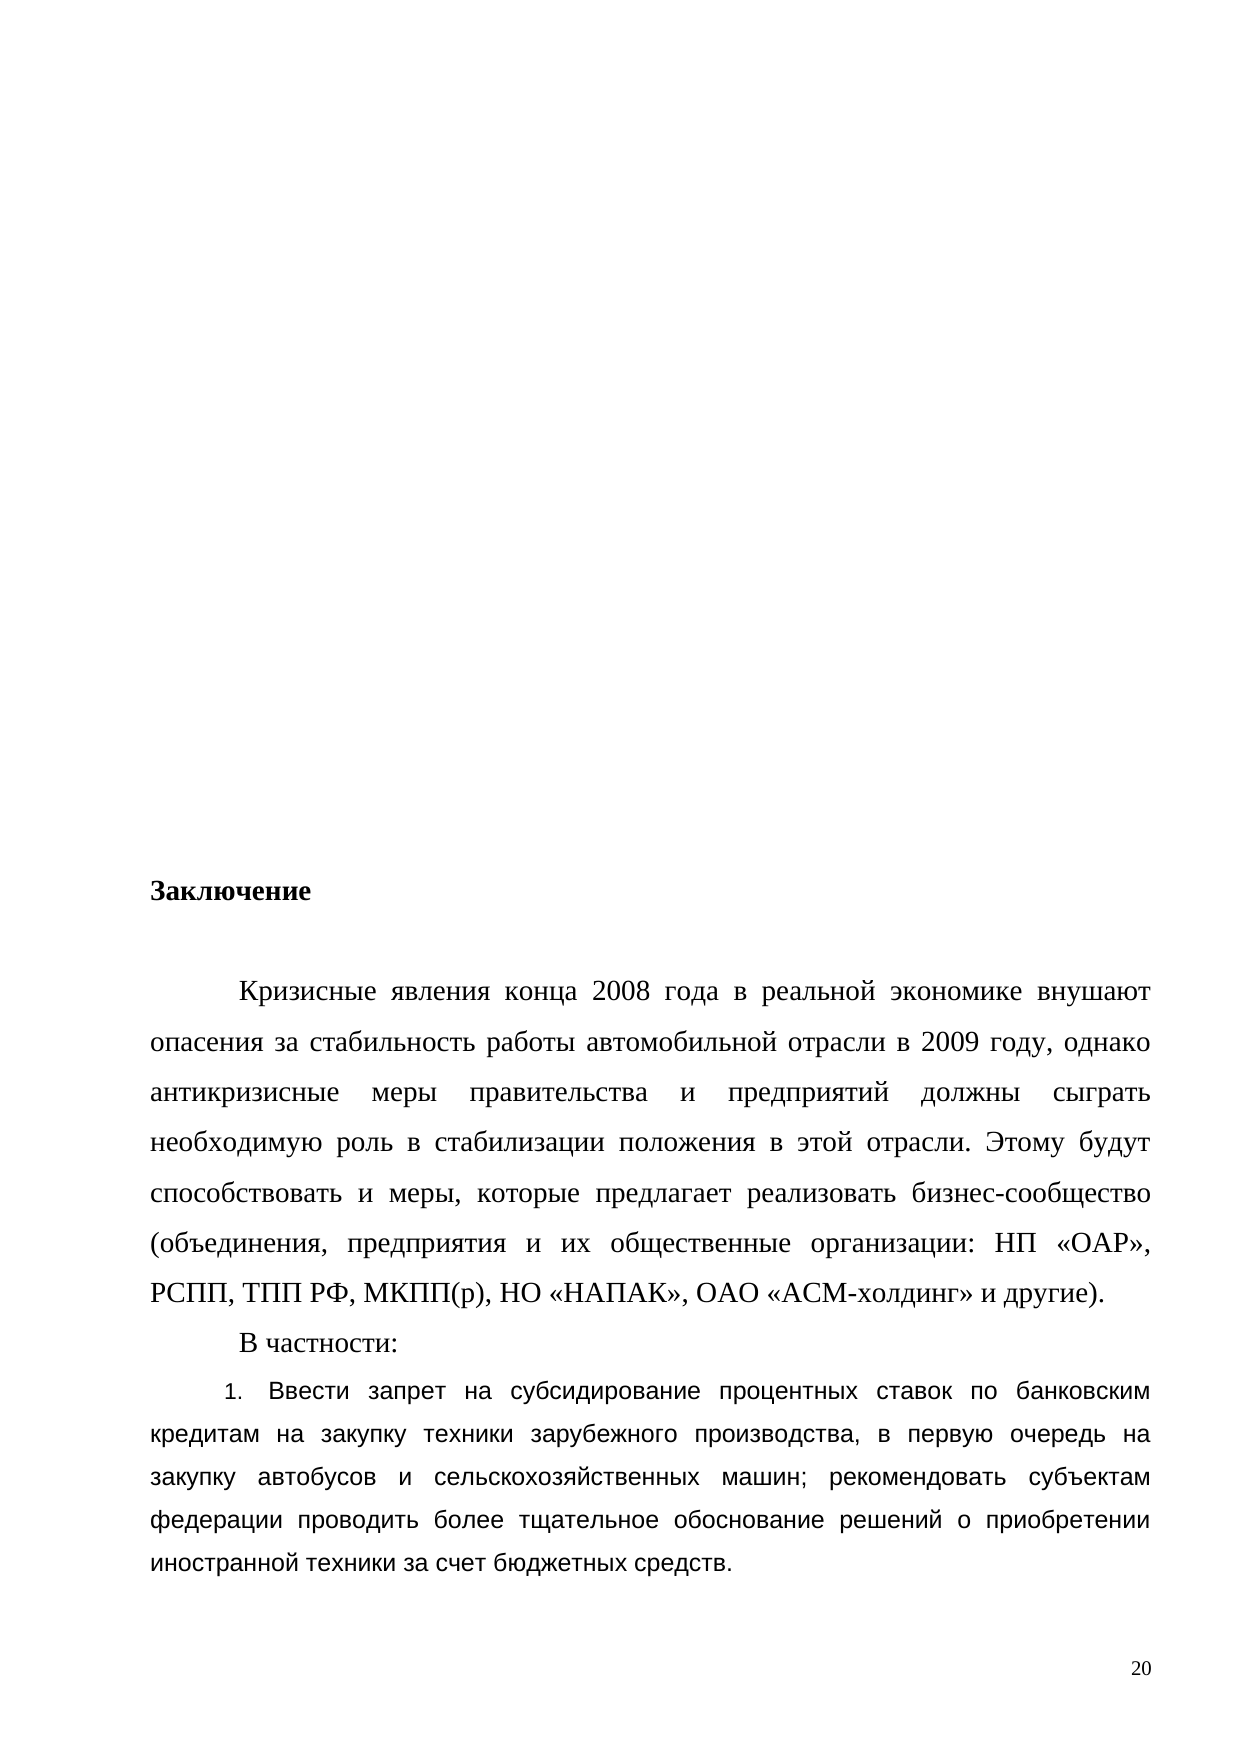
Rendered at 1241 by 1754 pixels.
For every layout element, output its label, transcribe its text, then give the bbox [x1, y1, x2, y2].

text Кризисные явления конца 2008 года в реальной экономике внушают опасения за стабильность работы автомобильной отрасли в 2009 году, однако антикризисные меры правительства и предприятий должны сыграть необходимую роль в стабилизации положения в этой отрасли. Этому будут способствовать и меры, которые предлагает реализовать бизнес-сообщество (объединения, предприятия и их общественные организации: НП «ОАР», РСПП, ТПП РФ, МКПП(р), НО «НАПАК», ОАО «АСМ-холдинг» и другие). [150, 973, 1152, 1309]
text В частности: [150, 1326, 1152, 1359]
list Ввести запрет на субсидирование процентных ставок по банковским кредитам на закупку техники зарубежного производства, в первую очередь на закупку автобусов и сельскохозяйственных машин; рекомендовать субъектам федерации проводить более тщательное обоснование решений о приобретении иностранной техники за счет бюджетных средств. [150, 1376, 1152, 1577]
text Заключение [150, 873, 1152, 906]
